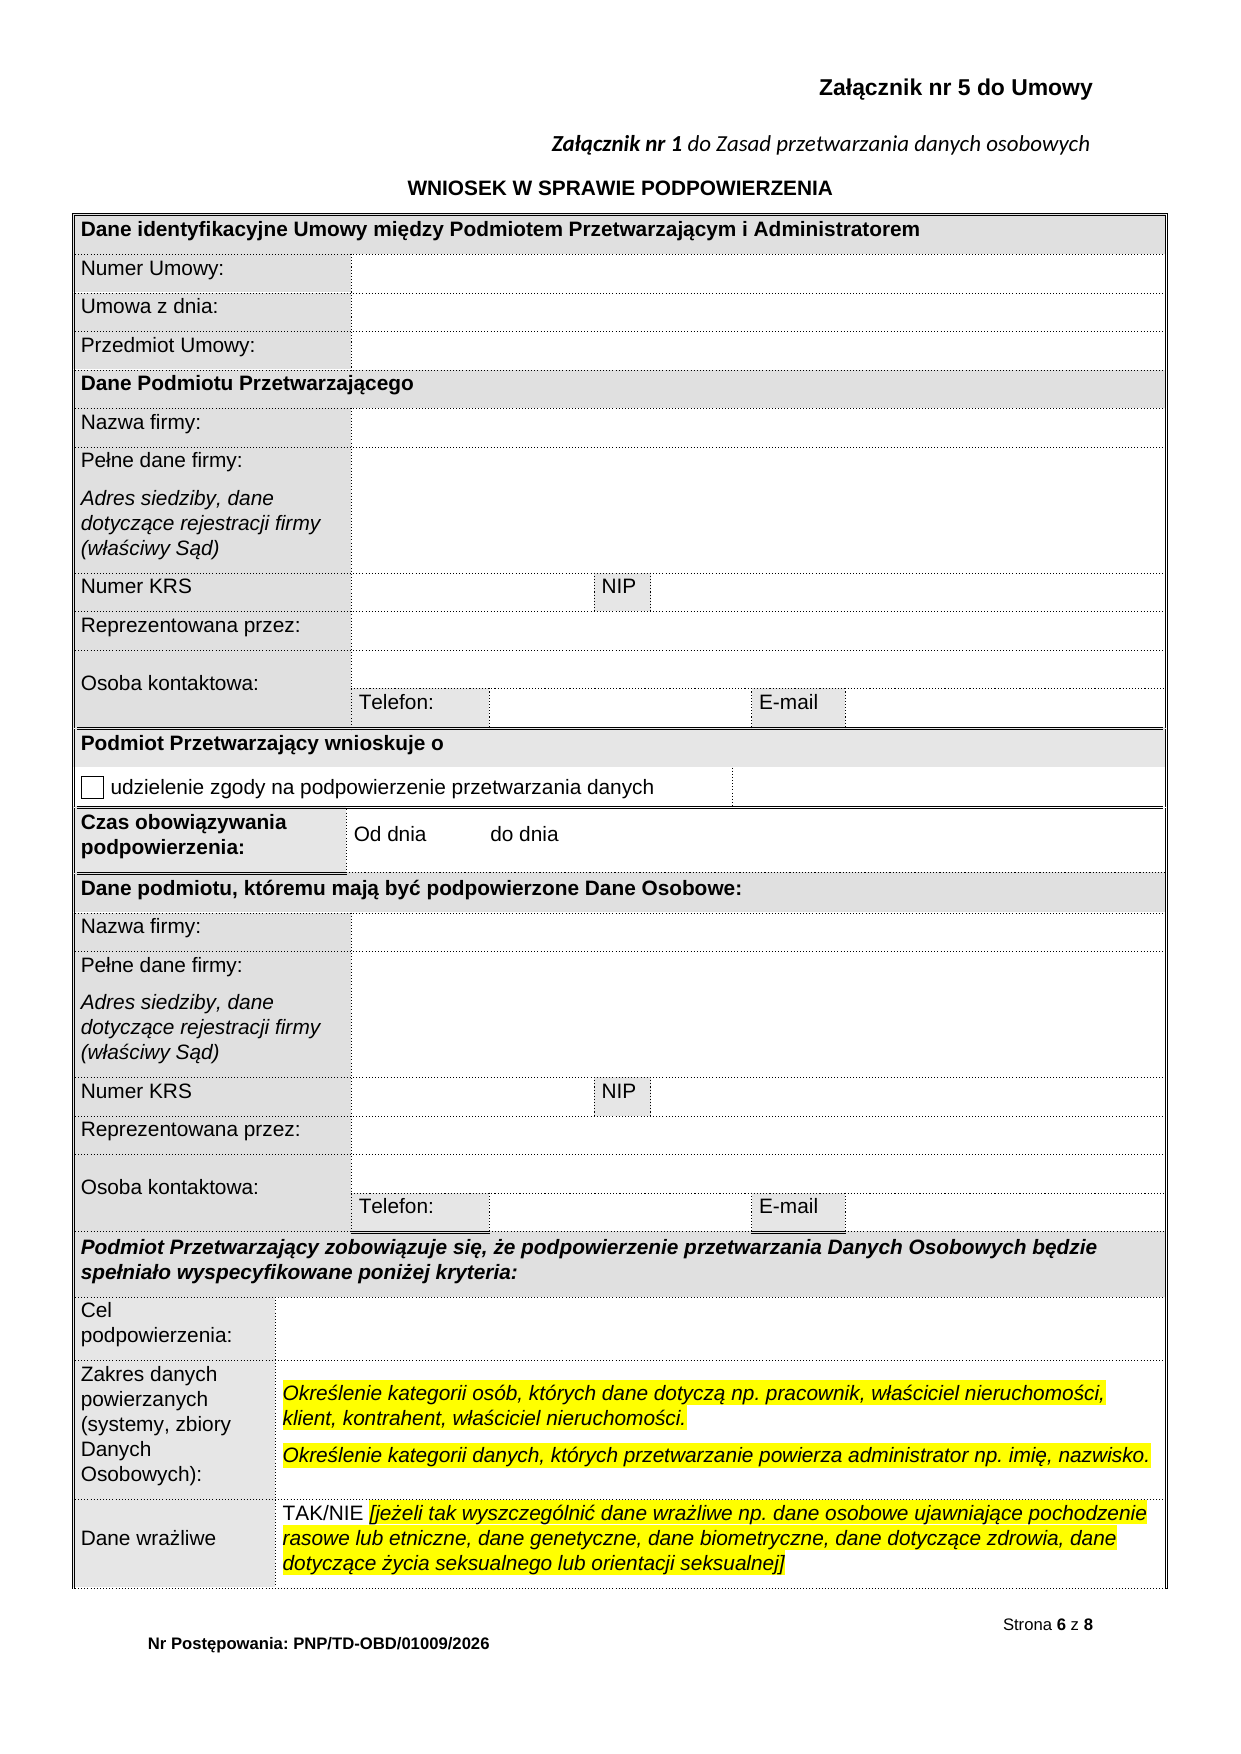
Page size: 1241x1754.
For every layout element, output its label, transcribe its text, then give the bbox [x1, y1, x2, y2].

table_cell E-mail [752, 1193, 845, 1231]
table_cell [351, 1116, 1165, 1154]
table_cell [275, 1297, 1165, 1360]
table_cell Osoba kontaktowa: [75, 650, 351, 727]
table_cell [845, 1193, 1165, 1231]
table_cell [351, 1077, 594, 1116]
table_cell Pełne dane firmy: Adres siedziby, dane dotyczące rejestracji firmy (właściwy Sąd) [75, 447, 351, 573]
table_cell TAK/NIE [jeżeli tak wyszczególnić dane wrażliwe np. dane osobowe ujawniające pochodzenie rasowe lub etniczne, dane genetyczne, dane biometryczne, dane dotyczące zdrowia, dane dotyczące życia seksualnego lub orientacji seksualnej] [275, 1499, 1165, 1587]
table_cell [351, 447, 1165, 573]
table_cell Czas obowiązywania podpowierzenia: [73, 806, 346, 872]
table_cell Określenie kategorii osób, których dane dotyczą np. pracownik, właściciel nieruchomości, klient, kontrahent, właściciel nieruchomości. Określenie kategorii danych, których przetwarzanie powierza administrator np. imię, nazwisko. [275, 1360, 1165, 1499]
table_cell Podmiot Przetwarzający wnioskuje o [75, 727, 1165, 767]
table_cell Pełne dane firmy: Adres siedziby, dane dotyczące rejestracji firmy (właściwy Sąd) [75, 951, 351, 1077]
table_cell [651, 1077, 1165, 1116]
table_cell NIP [594, 573, 651, 611]
table_cell Nazwa firmy: [75, 913, 351, 951]
table_cell [351, 331, 1165, 369]
table_cell Telefon: [351, 1193, 489, 1231]
table_cell [489, 688, 752, 727]
table_cell [845, 688, 1165, 727]
table_cell Reprezentowana przez: [75, 611, 351, 650]
table_cell Telefon: [351, 688, 489, 727]
table_cell Reprezentowana przez: [75, 1116, 351, 1154]
table_cell [351, 293, 1165, 331]
table_cell Osoba kontaktowa: [75, 1154, 351, 1231]
table_cell NIP [594, 1077, 651, 1116]
text WNIOSEK W SPRAWIE PODPOWIERZENIA [148, 176, 1093, 201]
table_cell Numer Umowy: [75, 254, 351, 292]
table_cell Dane Podmiotu Przetwarzającego [75, 370, 1165, 408]
table_cell Zakres danych powierzanych (systemy, zbiory Danych Osobowych): [75, 1360, 275, 1499]
table_cell [351, 573, 594, 611]
table_cell Od dnia do dnia [346, 806, 1166, 872]
table_cell Podmiot Przetwarzający zobowiązuje się, że podpowierzenie przetwarzania Danych Osobowych będzie spełniało wyspecyfikowane poniżej kryteria: [75, 1231, 1165, 1297]
table_cell [351, 650, 1165, 688]
table_header Dane identyfikacyjne Umowy między Podmiotem Przetwarzającym i Administratorem [75, 216, 1165, 254]
table_cell Przedmiot Umowy: [75, 331, 351, 369]
table_cell Numer KRS [75, 1077, 351, 1116]
table_cell [489, 1193, 752, 1231]
table_cell Cel podpowierzenia: [75, 1297, 275, 1360]
table_cell E-mail [752, 688, 845, 727]
table_cell [351, 254, 1165, 292]
table_cell [351, 951, 1165, 1077]
table_cell udzielenie zgody na podpowierzenie przetwarzania danych [75, 768, 733, 806]
table_cell [351, 913, 1165, 951]
table_cell [733, 768, 1165, 806]
table_cell Dane podmiotu, któremu mają być podpowierzone Dane Osobowe: [75, 872, 1165, 912]
table_cell [651, 573, 1165, 611]
table_cell [351, 408, 1165, 447]
table_cell Umowa z dnia: [75, 293, 351, 331]
text Załącznik nr 1 do Zasad przetwarzania danych osobowych [148, 129, 1093, 157]
table_cell Nazwa firmy: [75, 408, 351, 447]
table_cell Dane wrażliwe [75, 1499, 275, 1587]
table_cell [351, 1154, 1165, 1193]
table_cell [351, 611, 1165, 650]
table_cell Numer KRS [75, 573, 351, 611]
